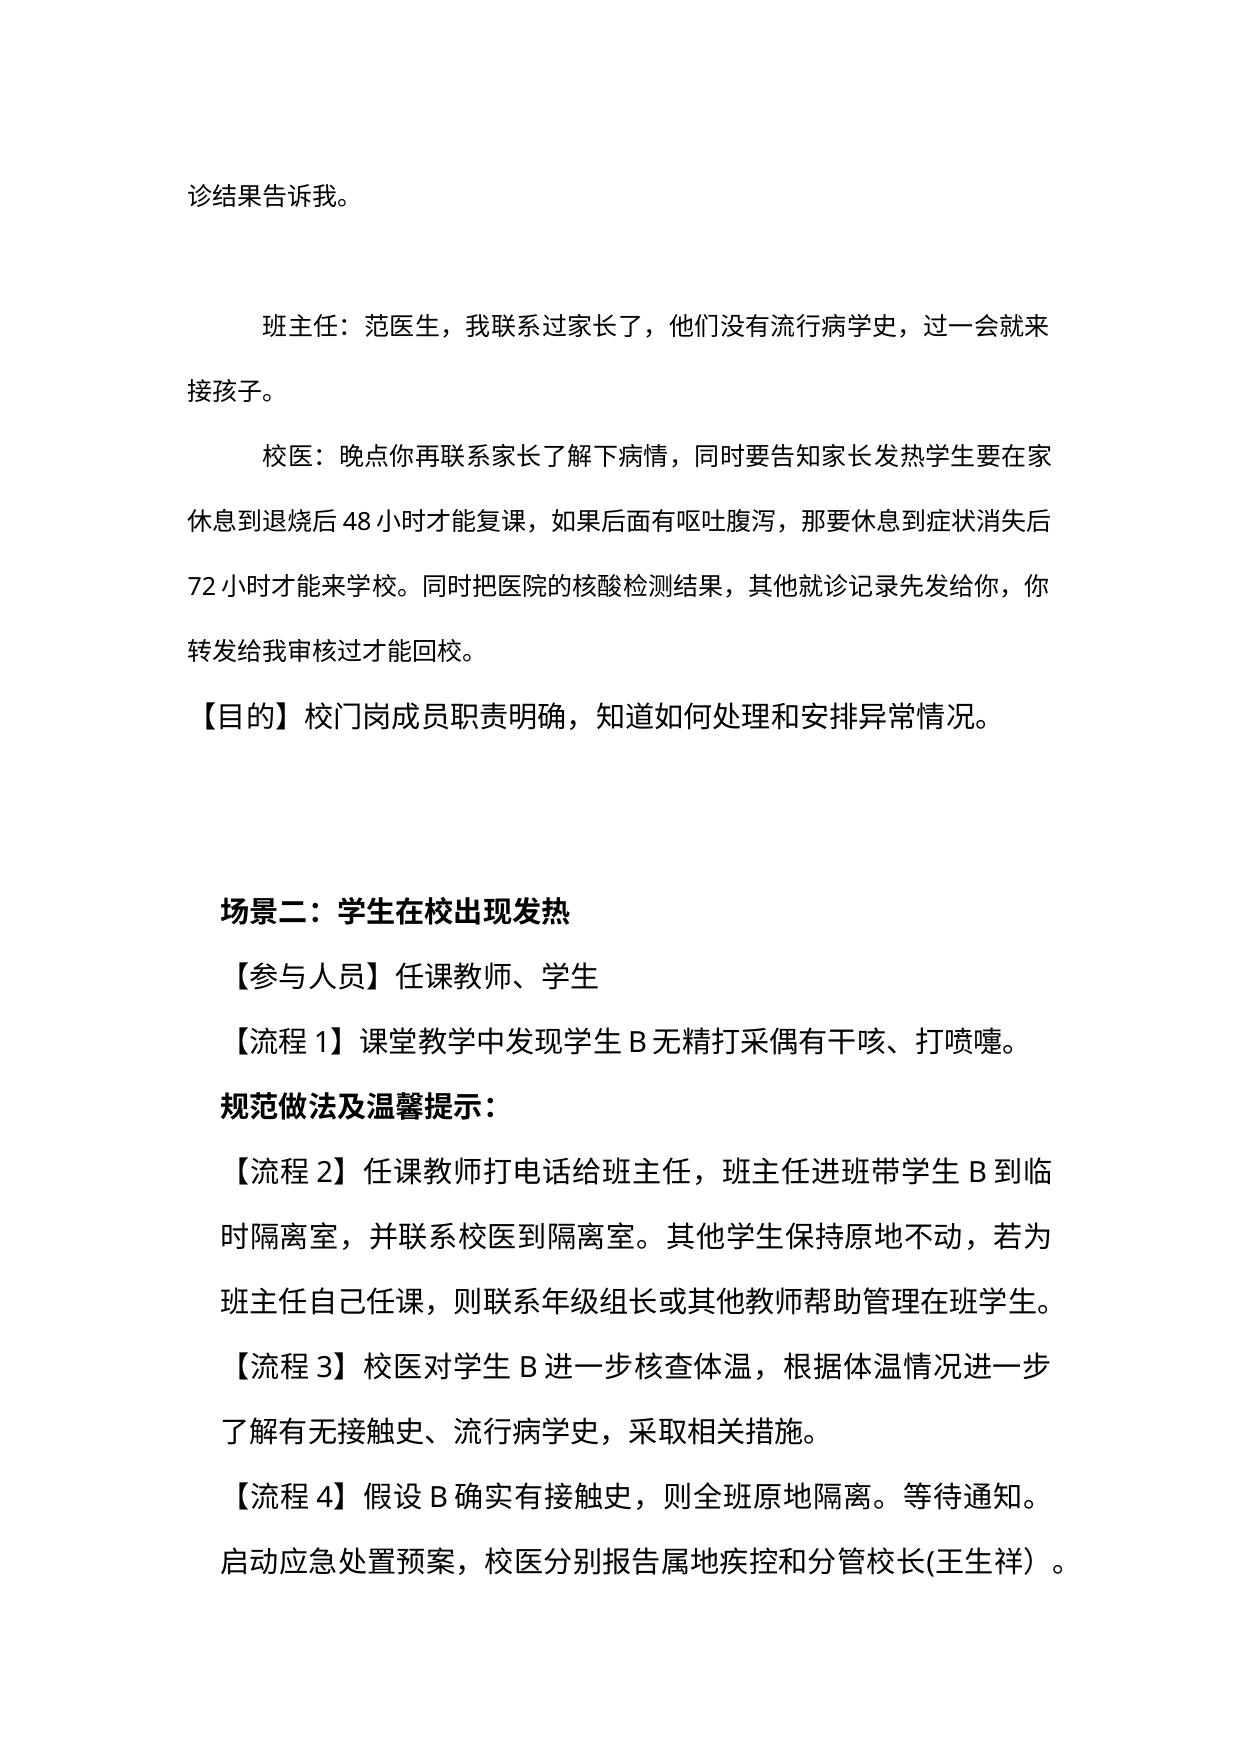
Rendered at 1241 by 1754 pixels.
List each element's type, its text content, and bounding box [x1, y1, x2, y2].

text 【参与人员】任课教师、学生 [220, 942, 1053, 1007]
text 【流程3】校医对学生B进一步核查体温，根据体温情况进一步了解有无接触史、流行病学史，采取相关措施。 [220, 1332, 1053, 1462]
text 规范做法及温馨提示： [220, 1072, 1053, 1137]
text 场景二：学生在校出现发热 [220, 877, 1053, 942]
text 班主任：范医生，我联系过家长了，他们没有流行病学史，过一会就来接孩子。 [187, 292, 1053, 422]
text 【流程1】课堂教学中发现学生B无精打采偶有干咳、打喷嚏。 [220, 1007, 1053, 1072]
text 校医：晚点你再联系家长了解下病情，同时要告知家长发热学生要在家休息到退烧后48小时才能复课，如果后面有呕吐腹泻，那要休息到症状消失后72小时才能来学校。同时把医院的核酸检测结果，其他就诊记录先发给你，你转发给我审核过才能回校。 [187, 422, 1053, 682]
text 【目的】校门岗成员职责明确，知道如何处理和安排异常情况。 [187, 682, 1053, 747]
text 【流程2】任课教师打电话给班主任，班主任进班带学生B到临时隔离室，并联系校医到隔离室。其他学生保持原地不动，若为班主任自己任课，则联系年级组长或其他教师帮助管理在班学生。 [220, 1137, 1053, 1332]
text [187, 162, 1053, 227]
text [220, 1462, 1053, 1592]
